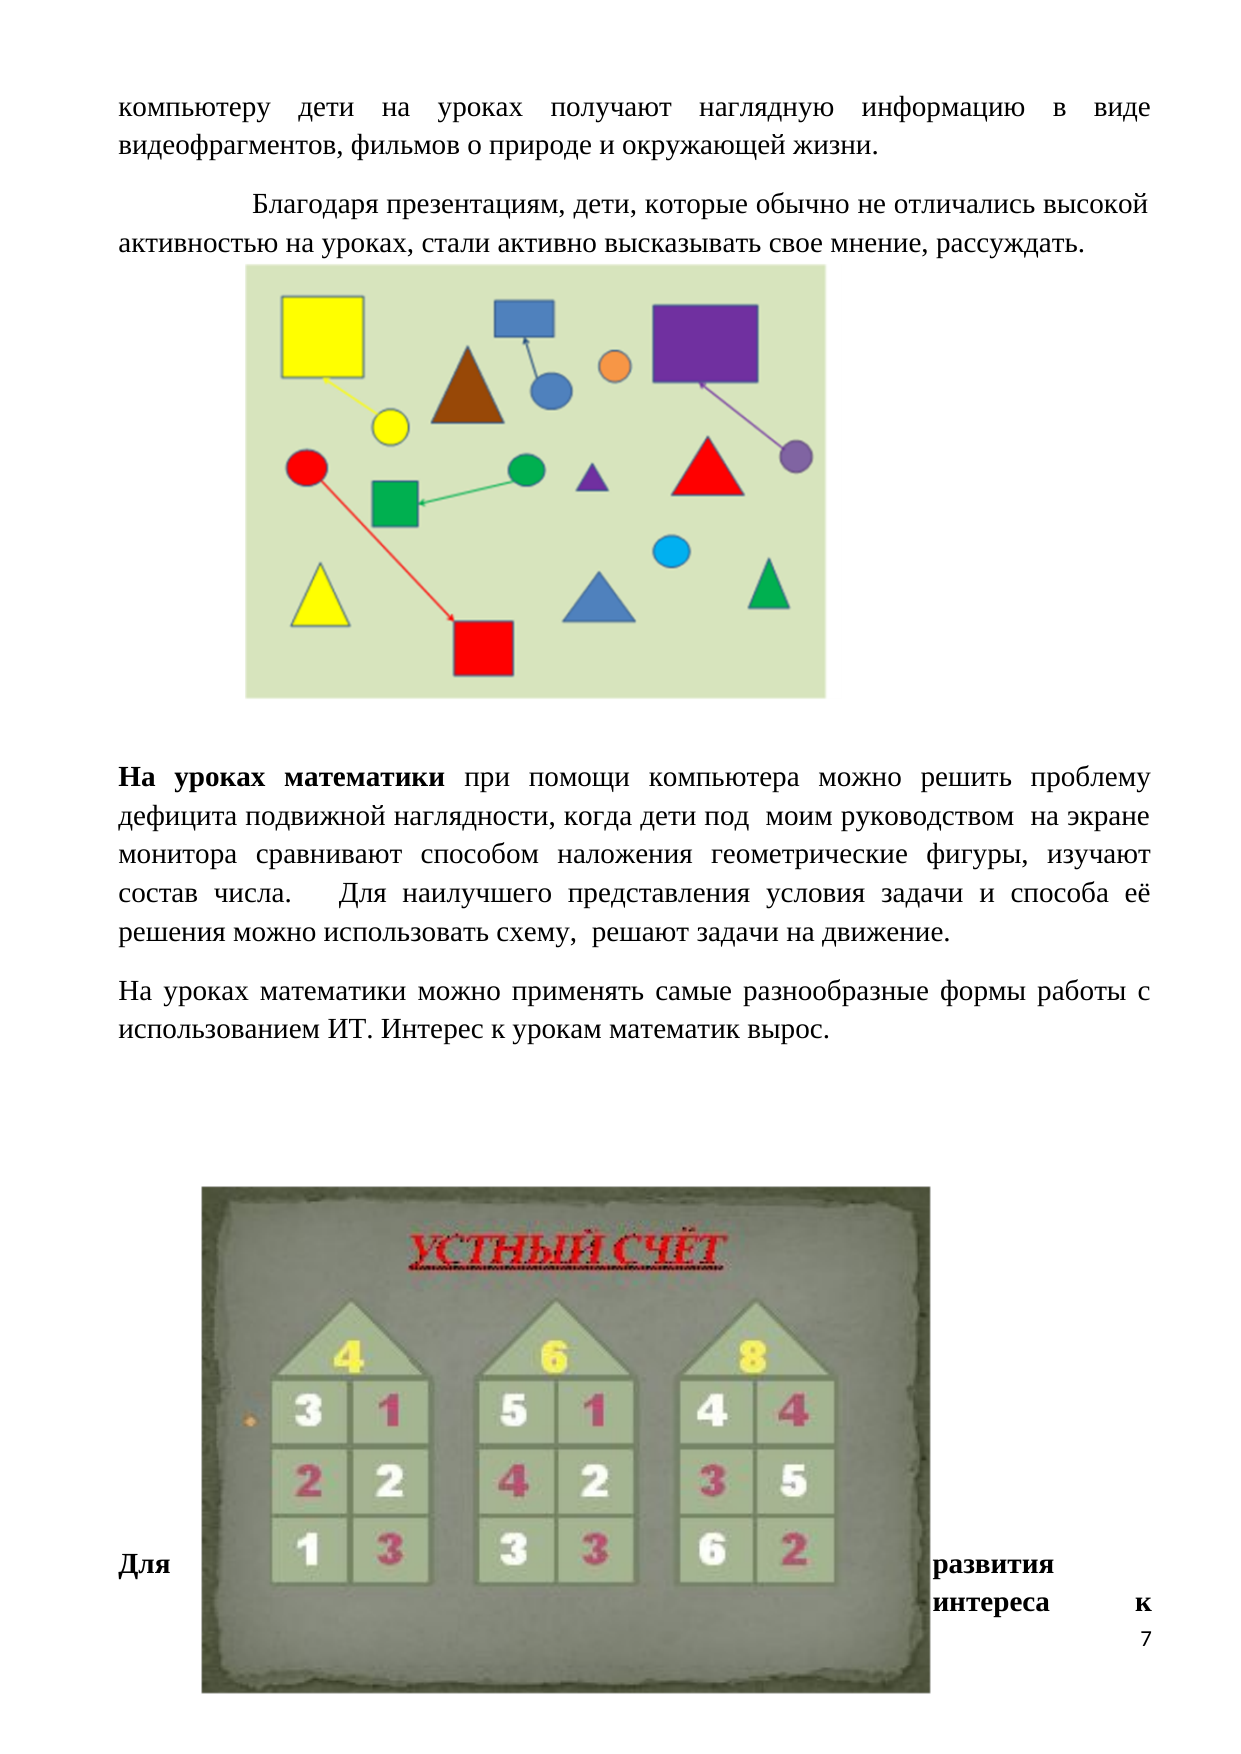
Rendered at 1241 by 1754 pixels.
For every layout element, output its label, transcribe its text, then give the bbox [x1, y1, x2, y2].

picture [200, 1185, 933, 1696]
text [118, 89, 1152, 161]
text На уроках математики при помощи компьютера можно решить проблему дефицита подвижной наглядности, когда дети под моим руководством на экране монитора сравнивают способом наложения геометрические фигуры, изучают состав числа. Для наилучшего представления условия задачи и способа её решения можно использовать схему, решают задачи на движение. [118, 759, 1152, 947]
picture [244, 263, 843, 700]
text Благодаря презентациям, дети, которые обычно не отличались высокой активностью на уроках, стали активно высказывать свое мнение, рассуждать. [118, 187, 1152, 259]
text На уроках математики можно применять самые разнообразные формы работы с использованием ИТ. Интерес к урокам математик вырос. [118, 973, 1152, 1045]
